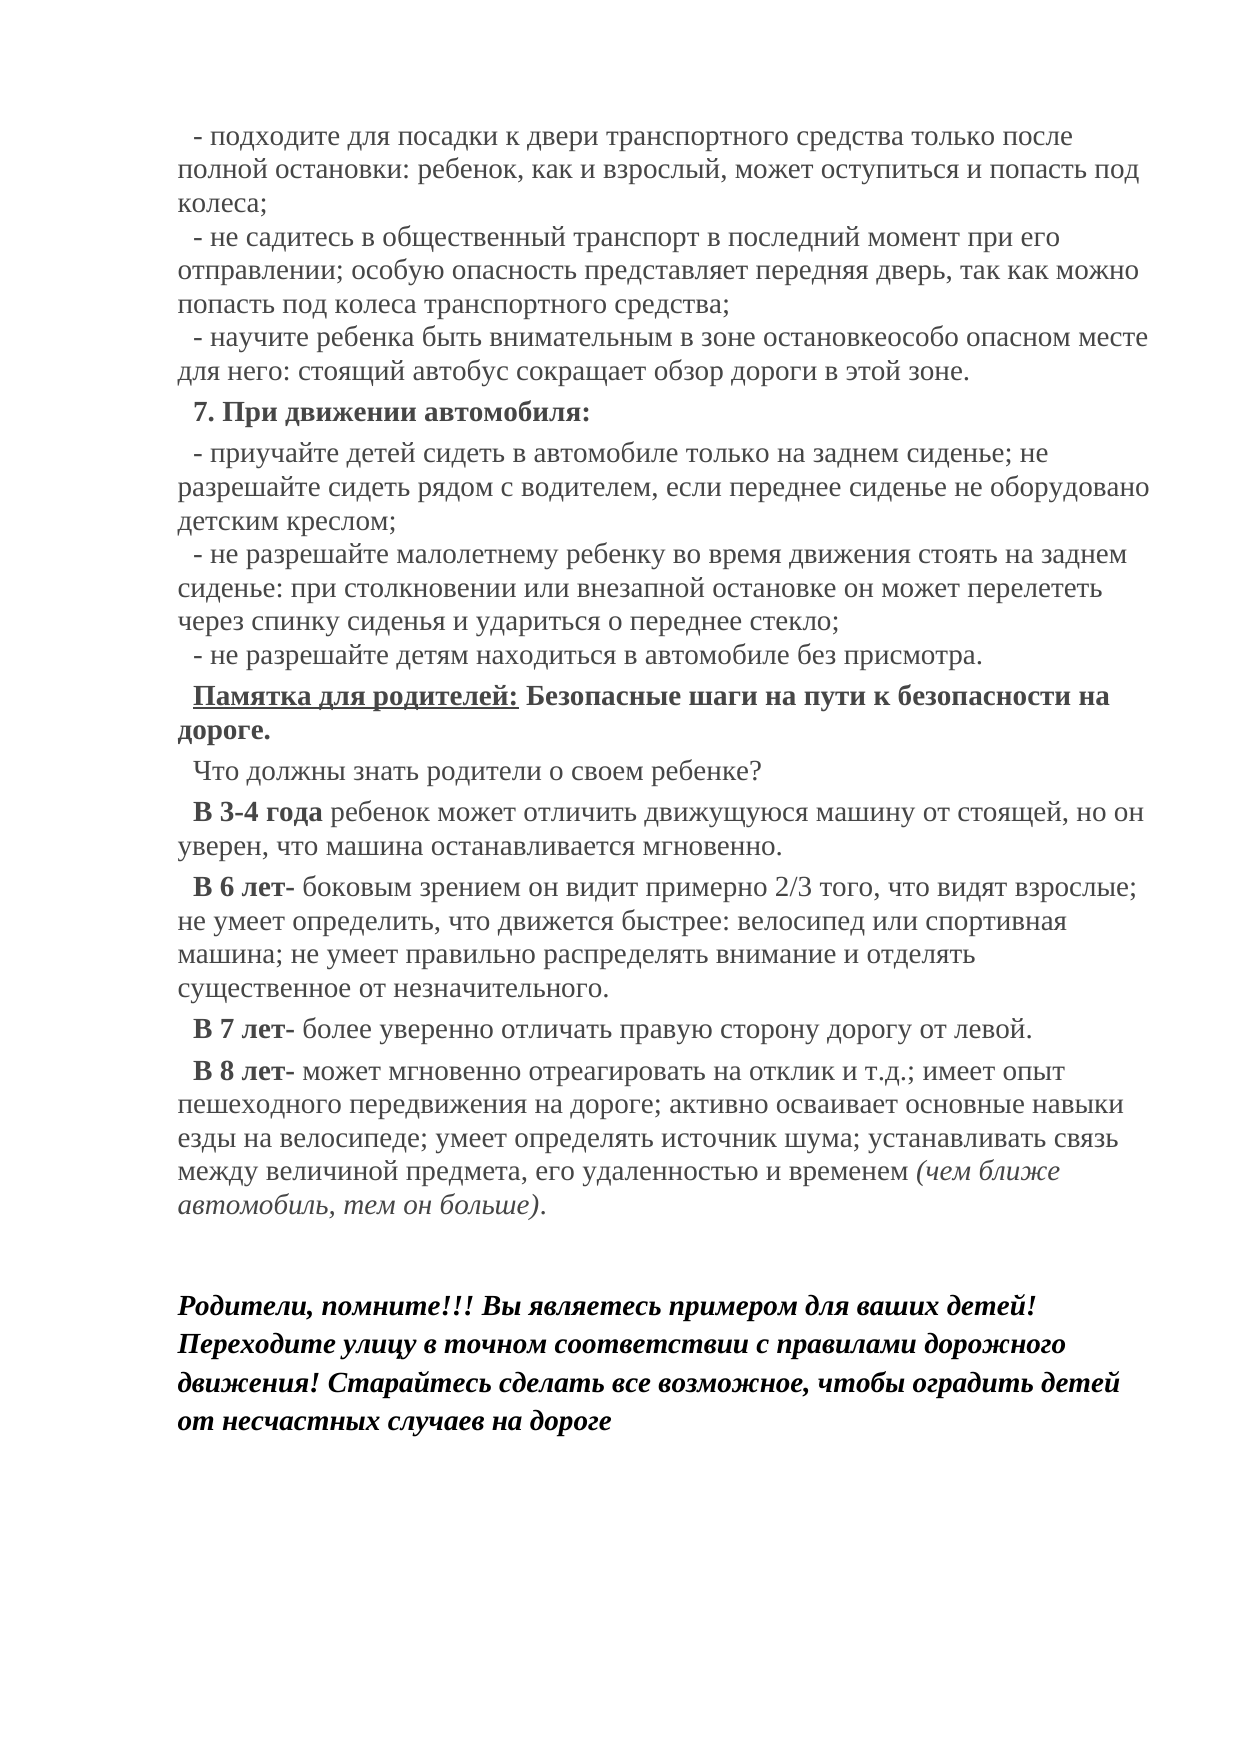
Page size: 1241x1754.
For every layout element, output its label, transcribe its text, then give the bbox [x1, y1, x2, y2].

text Что должны знать родители о своем ребенке? [177, 753, 1152, 787]
text В 6 лет- боковым зрением он видит примерно 2/3 того, что видят взрослые; не умеет определить, что движется быстрее: велосипед или спортивная машина; не умеет правильно распределять внимание и отделять существенное от незначительного. [177, 869, 1152, 1003]
text 7. При движении автомобиля: [177, 394, 1152, 428]
text В 3-4 года ребенок может отличить движущуюся машину от стоящей, но он уверен, что машина останавливается мгновенно. [177, 794, 1152, 862]
text - подходите для посадки к двери транспортного средства только после полной остановки: ребенок, как и взрослый, может оступиться и попасть под колеса; [177, 118, 1152, 219]
text - не разрешайте малолетнему ребенку во время движения стоять на заднем сиденье: при столкновении или внезапной остановке он может перелететь через спинку сиденья и удариться о переднее стекло; [177, 536, 1152, 637]
text - не садитесь в общественный транспорт в последний момент при его отправлении; особую опасность представляет передняя дверь, так как можно попасть под колеса транспортного средства; [177, 219, 1152, 319]
text Памятка для родителей: Безопасные шаги на пути к безопасности на дороге. [177, 678, 1152, 745]
text - приучайте детей сидеть в автомобиле только на заднем сиденье; не разрешайте сидеть рядом с водителем, если переднее сиденье не оборудовано детским креслом; [177, 436, 1152, 536]
text - не разрешайте детям находиться в автомобиле без присмотра. [177, 637, 1152, 670]
text - научите ребенка быть внимательным в зоне остановкеособо опасном месте для него: стоящий автобус сокращает обзор дороги в этой зоне. [177, 319, 1152, 386]
text Родители, помните!!! Вы являетесь примером для ваших детей! Переходите улицу в точном соответствии с правилами дорожного движения! Старайтесь сделать все возможное, чтобы оградить детей от несчастных случаев на дороге [177, 1288, 1152, 1437]
text В 8 лет- может мгновенно отреагировать на отклик и т.д.; имеет опыт пешеходного передвижения на дороге; активно осваивает основные навыки езды на велосипеде; умеет определять источник шума; устанавливать связь между величиной предмета, его удаленностью и временем (чем ближе автомобиль, тем он больше). [177, 1053, 1152, 1220]
text В 7 лет- более уверенно отличать правую сторону дорогу от левой. [177, 1011, 1152, 1045]
